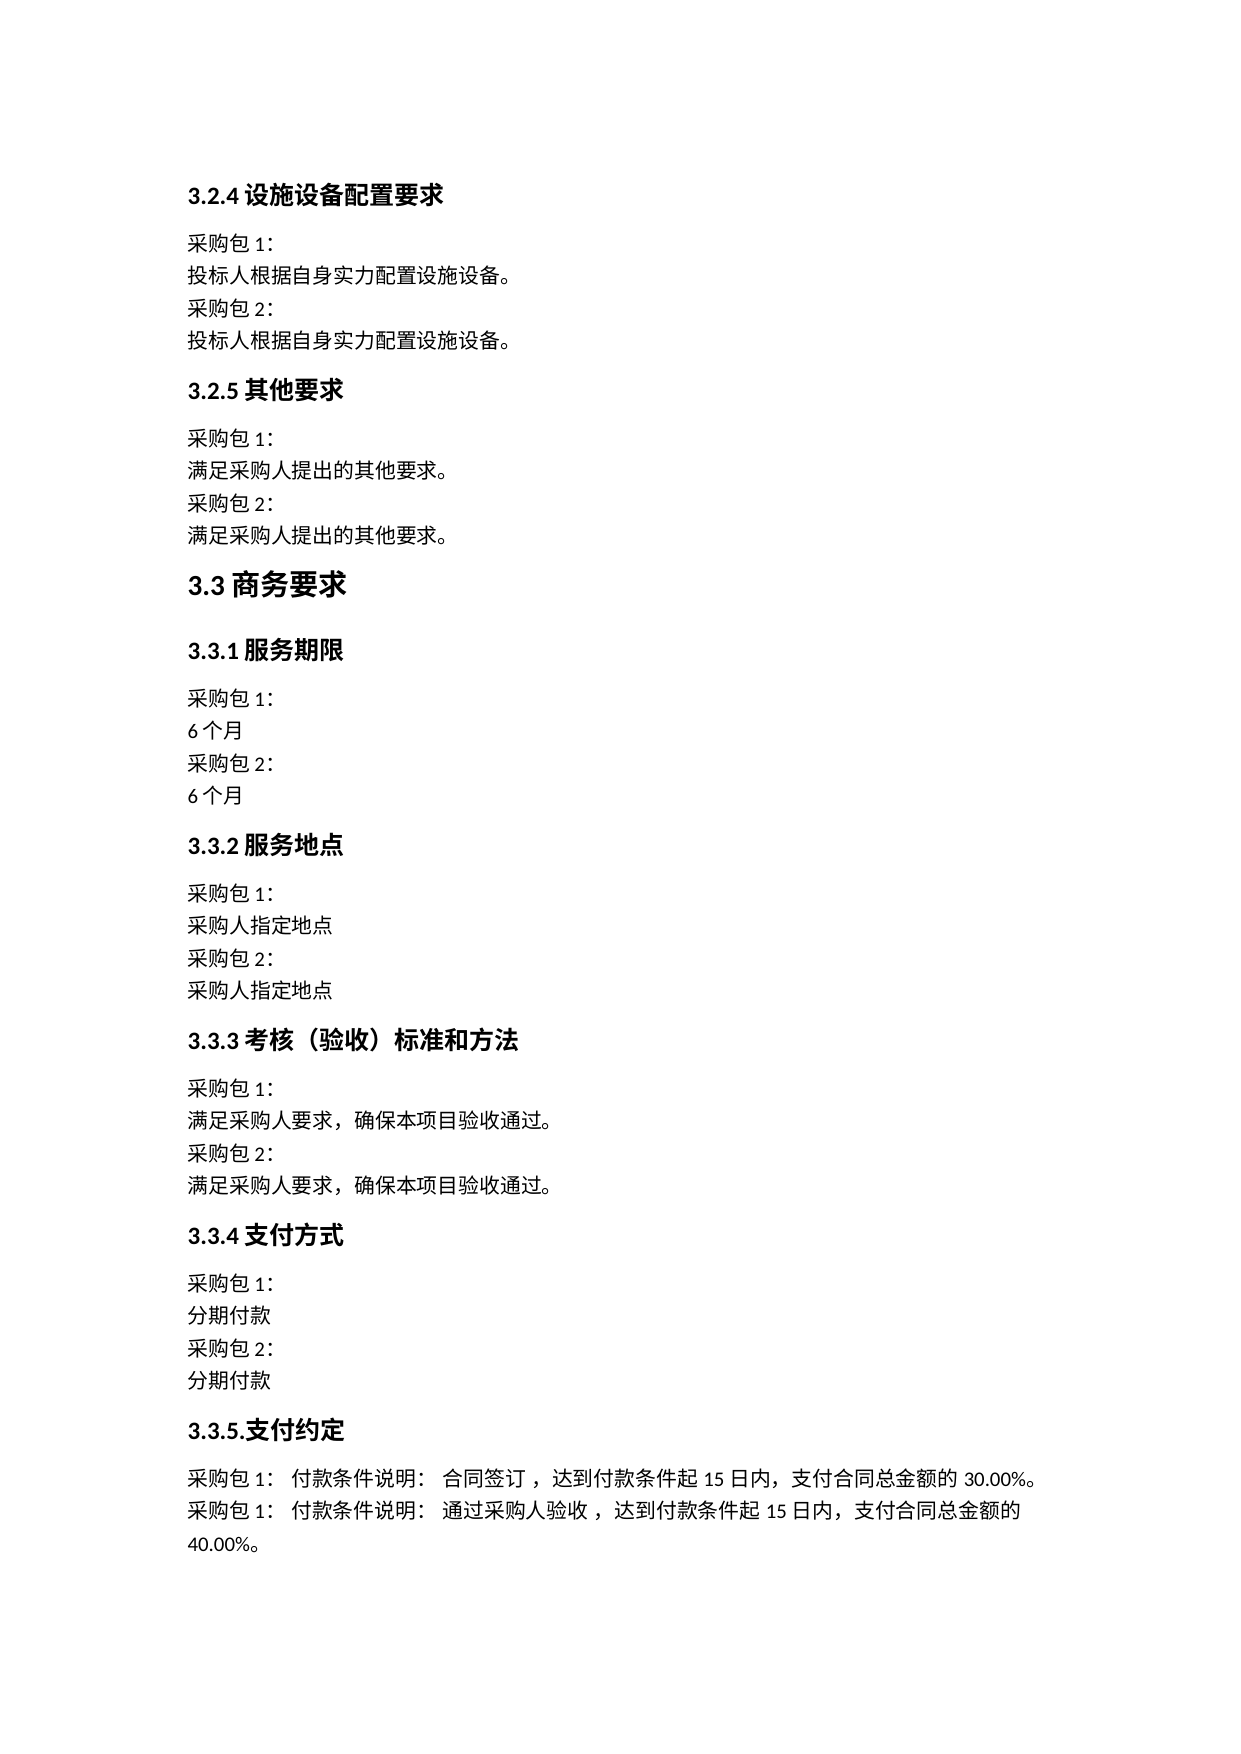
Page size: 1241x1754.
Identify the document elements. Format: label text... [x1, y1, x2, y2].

text 满足采购人要求，确保本项目验收通过。 [187, 1104, 1053, 1137]
text 满足采购人要求，确保本项目验收通过。 [187, 1169, 1053, 1202]
text 6个月 [187, 714, 1053, 747]
text 3.3商务要求 [187, 552, 1053, 617]
text 投标人根据自身实力配置设施设备。 [187, 324, 1053, 357]
text 采购包2： [187, 487, 1053, 519]
text 采购包1： [187, 877, 1053, 909]
text 采购包1： [187, 227, 1053, 259]
text 采购包2： [187, 747, 1053, 779]
text 3.3.4支付方式 [187, 1202, 1053, 1267]
text 采购包1： 付款条件说明： 通过采购人验收 ，达到付款条件起 15 日内，支付合同总金额的 40.00%。 [187, 1494, 1053, 1559]
text 采购包2： [187, 942, 1053, 974]
text 采购人指定地点 [187, 909, 1053, 942]
text 采购包1： [187, 1267, 1053, 1299]
text 分期付款 [187, 1364, 1053, 1397]
text 采购包1： 付款条件说明： 合同签订 ，达到付款条件起 15 日内，支付合同总金额的 30.00%。 [187, 1462, 1053, 1494]
text 采购包1： [187, 682, 1053, 714]
text 3.3.2服务地点 [187, 812, 1053, 877]
text 3.3.3考核（验收）标准和方法 [187, 1007, 1053, 1072]
text 3.2.4设施设备配置要求 [187, 162, 1053, 227]
text 3.2.5其他要求 [187, 357, 1053, 422]
text 满足采购人提出的其他要求。 [187, 454, 1053, 487]
text 3.3.5.支付约定 [187, 1397, 1053, 1462]
text 采购人指定地点 [187, 974, 1053, 1007]
text 采购包1： [187, 422, 1053, 454]
text 6个月 [187, 779, 1053, 812]
text 满足采购人提出的其他要求。 [187, 519, 1053, 552]
text 采购包1： [187, 1072, 1053, 1104]
text 采购包2： [187, 1332, 1053, 1364]
text 采购包2： [187, 292, 1053, 324]
text 分期付款 [187, 1299, 1053, 1332]
text 采购包2： [187, 1137, 1053, 1169]
text 投标人根据自身实力配置设施设备。 [187, 259, 1053, 292]
text 3.3.1服务期限 [187, 617, 1053, 682]
